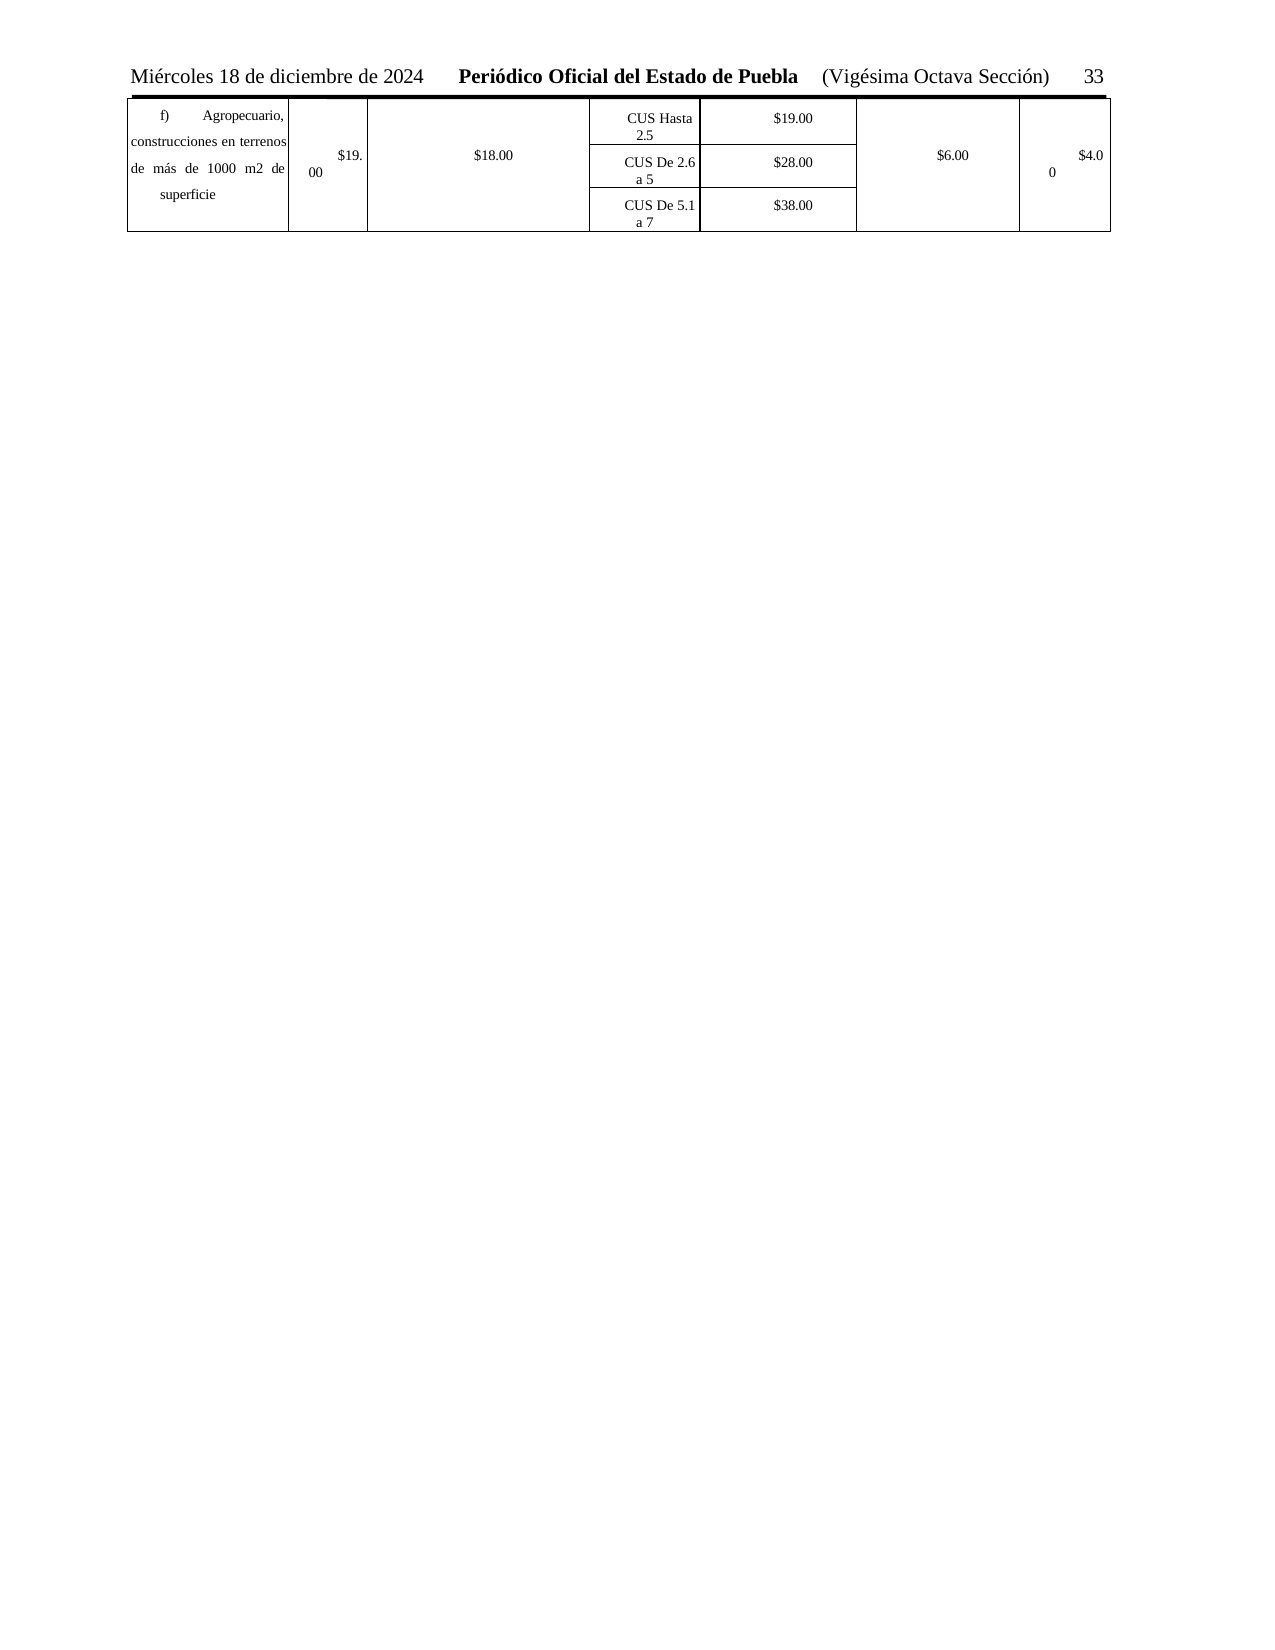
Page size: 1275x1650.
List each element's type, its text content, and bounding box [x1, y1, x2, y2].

table_cell CUS De 5.1 a 7 [590, 188, 699, 231]
table_cell $38.00 [701, 188, 856, 231]
table_cell $19.00 [701, 99, 856, 143]
table_cell $19.00 [289, 99, 367, 231]
table_cell $6.00 [857, 99, 1019, 231]
table_cell CUS De 2.6 a 5 [590, 145, 699, 187]
table_cell CUS Hasta 2.5 [590, 99, 699, 143]
table_cell f) Agropecuario, construcciones en terrenos de más de 1000 m2 de superficie [128, 99, 288, 231]
table_cell $18.00 [368, 99, 589, 231]
table_cell $4.00 [1020, 99, 1110, 231]
table_cell $28.00 [701, 145, 856, 187]
